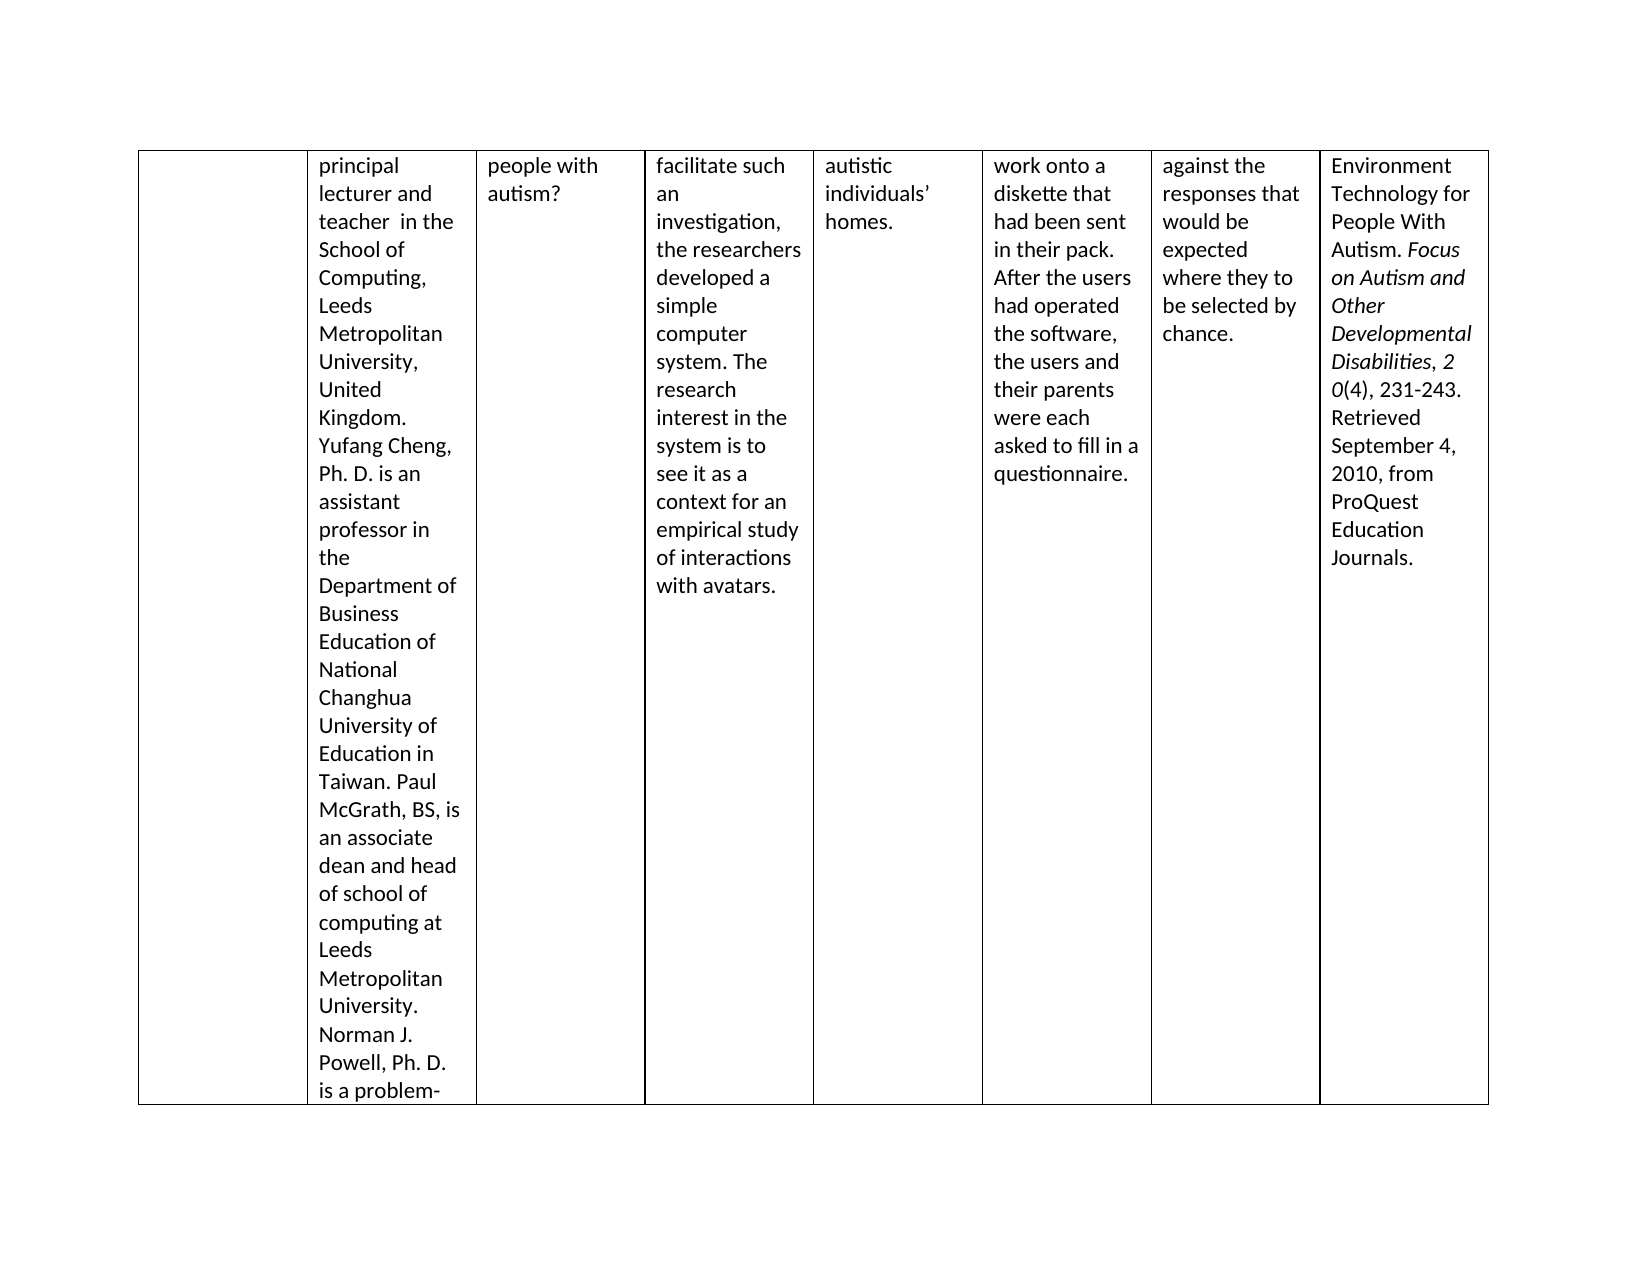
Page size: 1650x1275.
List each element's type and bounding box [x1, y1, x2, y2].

table_cell [308, 151, 476, 1104]
table_cell [1321, 151, 1488, 1104]
table_cell [646, 151, 813, 1104]
table_cell [983, 151, 1151, 1104]
table_cell [477, 151, 644, 1104]
table_cell [139, 151, 307, 1104]
table_cell [1152, 151, 1319, 1104]
table_cell [814, 151, 982, 1104]
